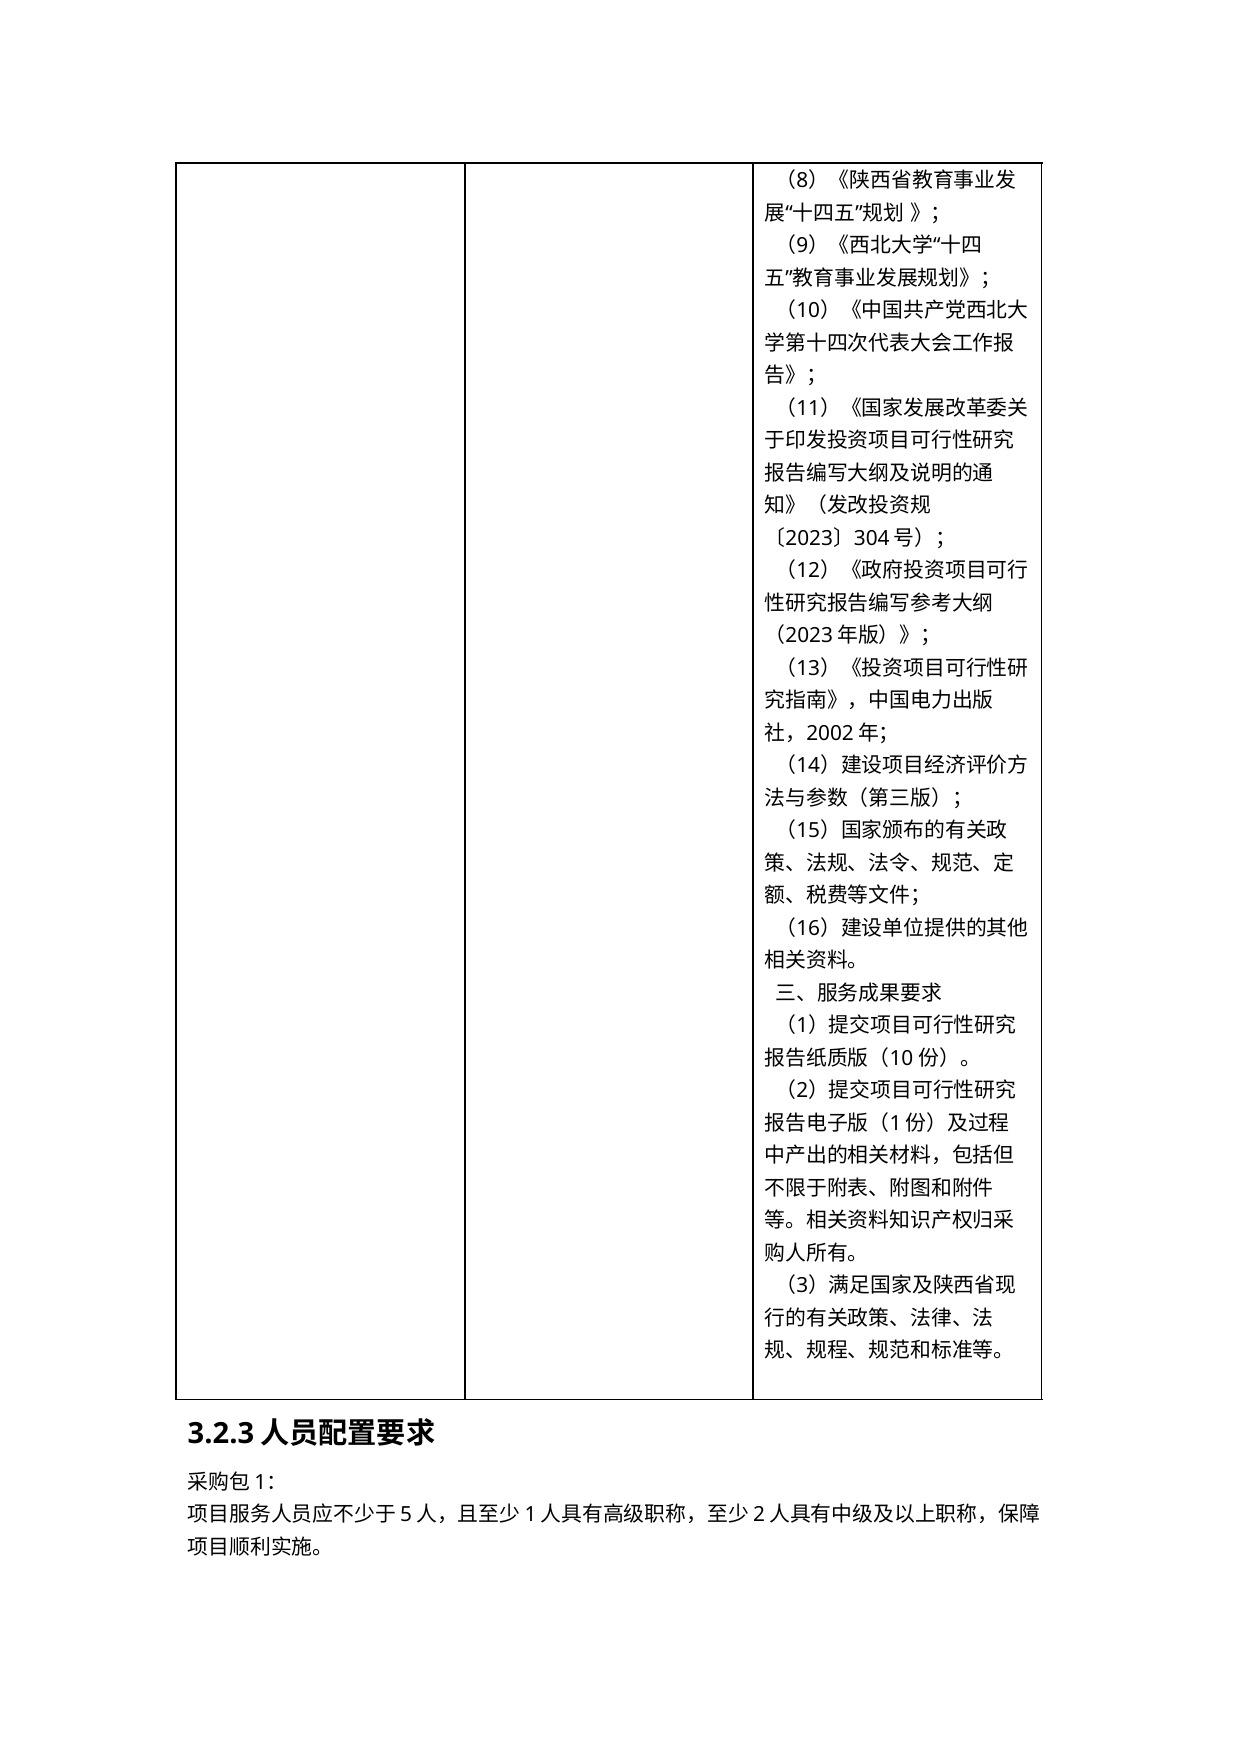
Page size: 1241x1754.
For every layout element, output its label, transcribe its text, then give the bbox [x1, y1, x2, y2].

text 采购包1： [187, 1465, 1053, 1498]
text 3.2.3人员配置要求 [187, 1400, 1053, 1465]
text 项目服务人员应不少于5人，且至少1人具有高级职称，至少2人具有中级及以上职称，保障项目顺利实施。 [187, 1498, 1053, 1563]
table_cell 1 [177, 164, 464, 1398]
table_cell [754, 164, 1041, 1398]
table_cell [466, 164, 752, 1398]
